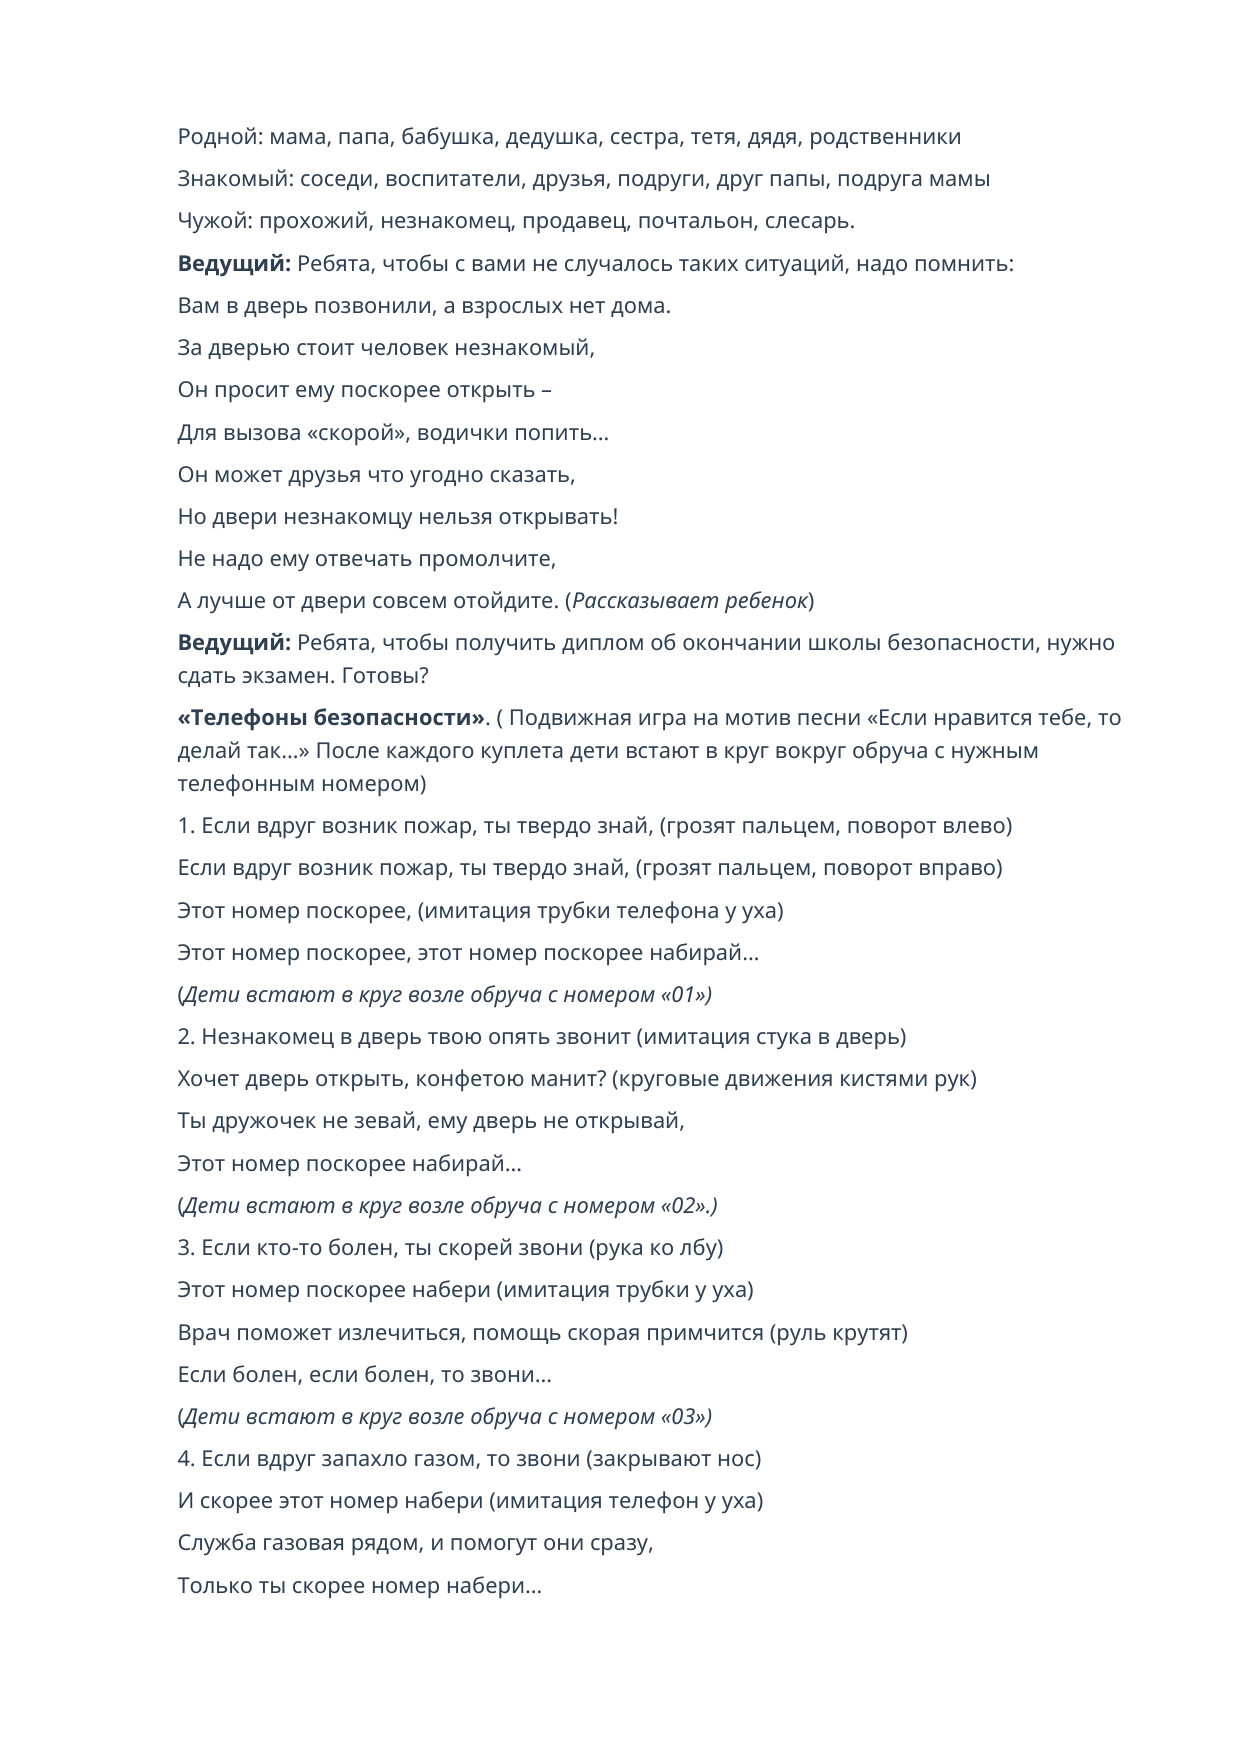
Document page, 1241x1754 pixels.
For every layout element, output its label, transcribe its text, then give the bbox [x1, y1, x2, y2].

text (Дети встают в круг возле обруча с номером «03») [177, 1398, 1152, 1431]
text 3. Если кто-то болен, ты скорей звони (рука ко лбу) [177, 1229, 1152, 1262]
text Вам в дверь позвонили, а взрослых нет дома. [177, 287, 1152, 320]
text Ведущий: Ребята, чтобы получить диплом об окончании школы безопасности, нужно сдать экзамен. Готовы? [177, 624, 1152, 690]
text «Телефоны безопасности». ( Подвижная игра на мотив песни «Если нравится тебе, то делай так…» После каждого куплета дети встают в круг вокруг обруча с нужным телефонным номером) [177, 699, 1152, 798]
text Он просит ему поскорее открыть – [177, 371, 1152, 404]
text (Дети встают в круг возле обруча с номером «02».) [177, 1187, 1152, 1220]
text И скорее этот номер набери (имитация телефон у уха) [177, 1482, 1152, 1515]
text Служба газовая рядом, и помогут они сразу, [177, 1524, 1152, 1557]
text Этот номер поскорее набери (имитация трубки у уха) [177, 1271, 1152, 1304]
text Этот номер поскорее, этот номер поскорее набирай… [177, 934, 1152, 967]
text За дверью стоит человек незнакомый, [177, 329, 1152, 362]
text Если болен, если болен, то звони… [177, 1356, 1152, 1388]
text Для вызова «скорой», водички попить… [177, 413, 1152, 446]
text Ведущий: Ребята, чтобы с вами не случалось таких ситуаций, надо помнить: [177, 245, 1152, 277]
text Этот номер поскорее набирай… [177, 1145, 1152, 1177]
text Родной: мама, папа, бабушка, дедушка, сестра, тетя, дядя, родственники [177, 118, 1152, 151]
text Он может друзья что угодно сказать, [177, 456, 1152, 488]
text Но двери незнакомцу нельзя открывать! [177, 498, 1152, 531]
text Не надо ему отвечать промолчите, [177, 540, 1152, 573]
text Знакомый: соседи, воспитатели, друзья, подруги, друг папы, подруга мамы [177, 160, 1152, 193]
text 4. Если вдруг запахло газом, то звони (закрывают нос) [177, 1440, 1152, 1473]
text 2. Незнакомец в дверь твою опять звонит (имитация стука в дверь) [177, 1018, 1152, 1051]
text Если вдруг возник пожар, ты твердо знай, (грозят пальцем, поворот вправо) [177, 849, 1152, 882]
text Только ты скорее номер набери… [177, 1567, 1152, 1599]
text Чужой: прохожий, незнакомец, продавец, почтальон, слесарь. [177, 202, 1152, 235]
text (Дети встают в круг возле обруча с номером «01») [177, 976, 1152, 1009]
text 1. Если вдруг возник пожар, ты твердо знай, (грозят пальцем, поворот влево) [177, 807, 1152, 840]
text Ты дружочек не зевай, ему дверь не открывай, [177, 1102, 1152, 1135]
text Врач поможет излечиться, помощь скорая примчится (руль крутят) [177, 1313, 1152, 1346]
text Хочет дверь открыть, конфетою манит? (круговые движения кистями рук) [177, 1060, 1152, 1093]
text Этот номер поскорее, (имитация трубки телефона у уха) [177, 892, 1152, 924]
text А лучше от двери совсем отойдите. (Рассказывает ребенок) [177, 582, 1152, 615]
